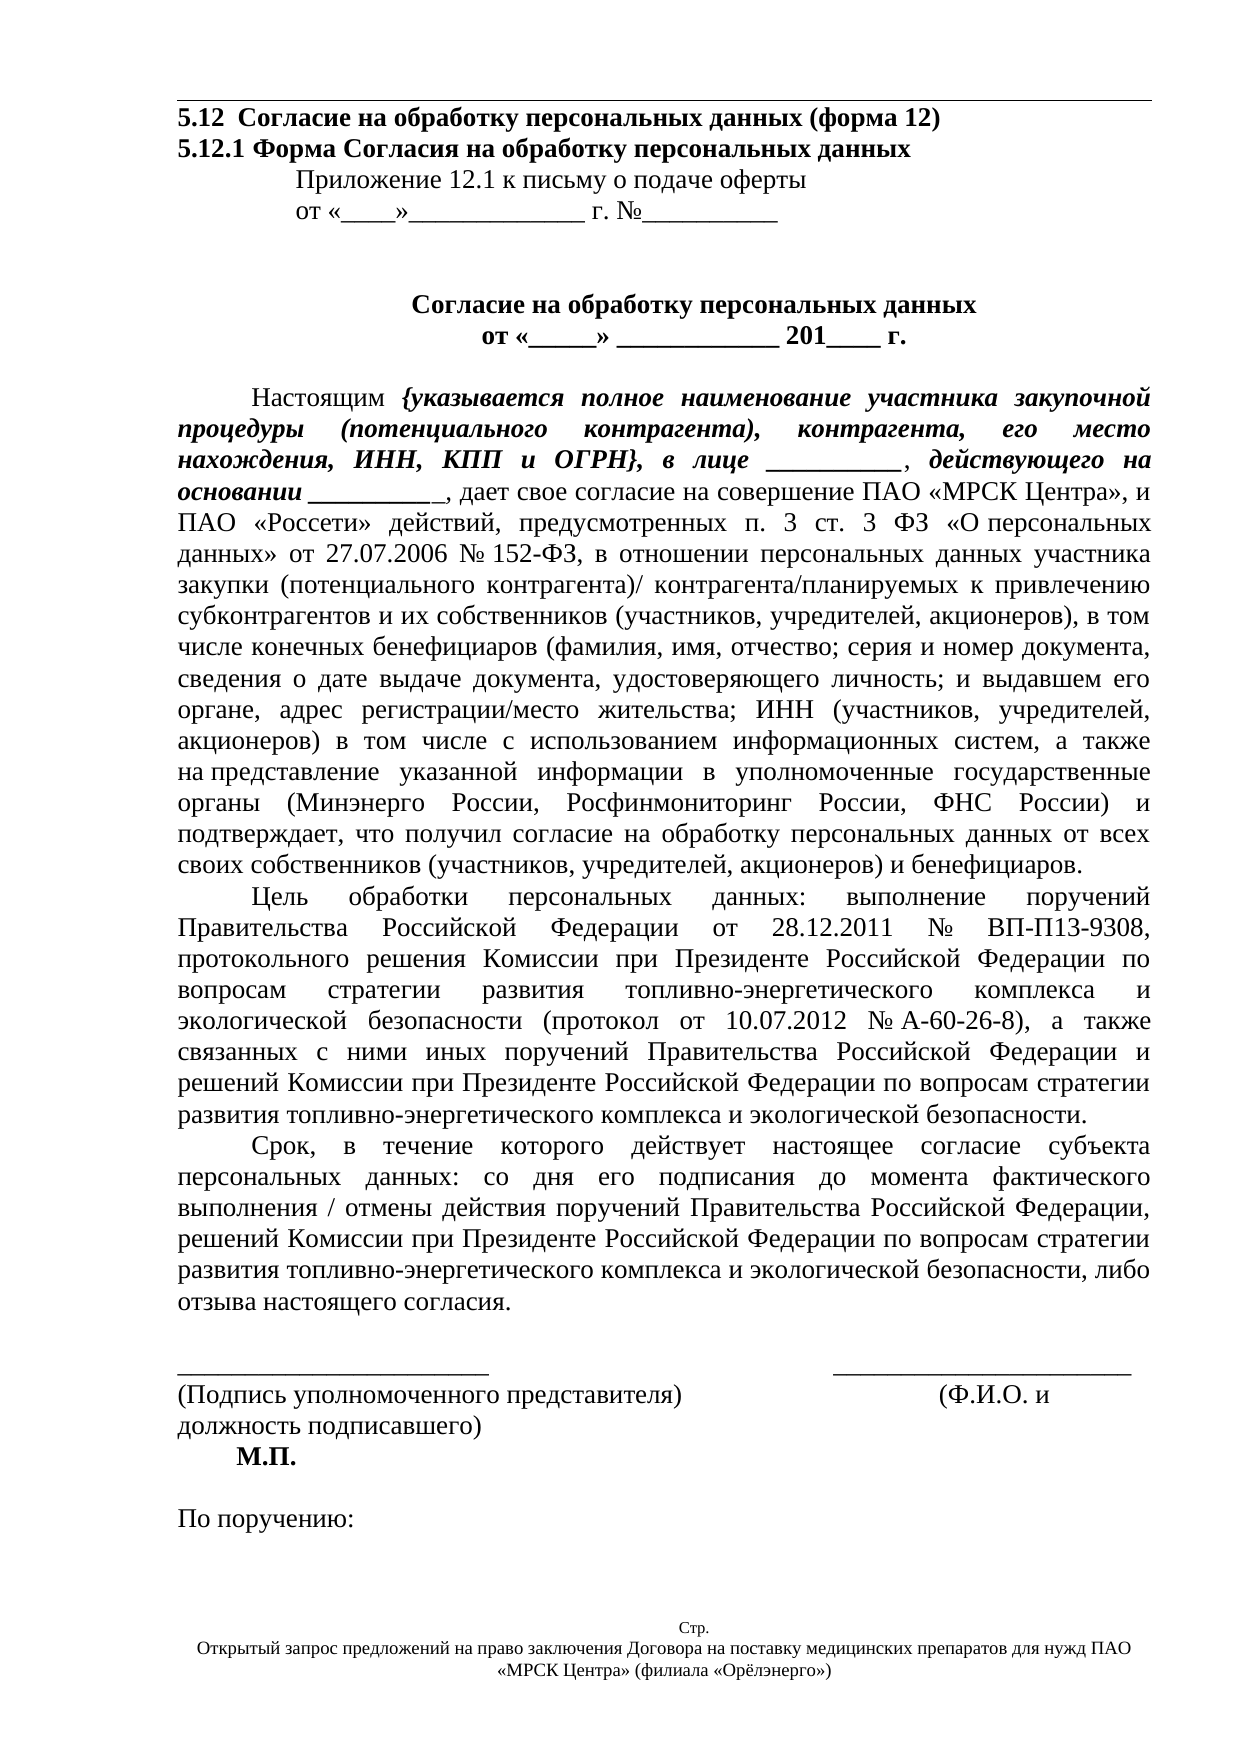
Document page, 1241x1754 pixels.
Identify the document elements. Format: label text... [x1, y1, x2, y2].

text (Подпись уполномоченного представителя) (Ф.И.О. и должность подписавшего) [177, 1378, 1152, 1440]
text По поручению: [177, 1503, 1152, 1534]
text Согласие на обработку персональных данных [177, 288, 1152, 319]
text Настоящим {указывается полное наименование участника закупочной процедуры (потенциального контрагента), контрагента, его место нахождения, ИНН, КПП и ОГРН}, в лице __________, действующего на основании __________, дает свое согласие на совершение ПАО «МРСК Центра», и ПАО «Россети» действий, предусмотренных п. 3 ст. 3 ФЗ «О персональных данных» от 27.07.2006 № 152-ФЗ, в отношении персональных данных участника закупки (потенциального контрагента)/ контрагента/планируемых к привлечению субконтрагентов и их собственников (участников, учредителей, акционеров), в том числе конечных бенефициаров (фамилия, имя, отчество; серия и номер документа, сведения о дате выдаче документа, удостоверяющего личность; и выдавшем его органе, адрес регистрации/место жительства; ИНН (участников, учредителей, акционеров) в том числе с использованием информационных систем, а также на представление указанной информации в уполномоченные государственные органы (Минэнерго России, Росфинмониторинг России, ФНС России) и подтверждает, что получил согласие на обработку персональных данных от всех своих собственников (участников, учредителей, акционеров) и бенефициаров. [177, 381, 1152, 880]
text Приложение 12.1 к письму о подаче оферты от «____»_____________ г. №__________ [295, 163, 1152, 226]
text от «_____» ____________ 201____ г. [177, 319, 1152, 350]
text Срок, в течение которого действует настоящее согласие субъекта персональных данных: со дня его подписания до момента фактического выполнения / отмены действия поручений Правительства Российской Федерации, решений Комиссии при Президенте Российской Федерации по вопросам стратегии развития топливно-энергетического комплекса и экологической безопасности, либо отзыва настоящего согласия. [177, 1129, 1152, 1316]
text М.П. [177, 1440, 1152, 1471]
text _______________________ ______________________ [177, 1347, 1152, 1378]
subtitle Форма Согласия на обработку персональных данных [177, 132, 1152, 163]
subtitle Согласие на обработку персональных данных (форма 12) [177, 101, 1152, 132]
text Цель обработки персональных данных: выполнение поручений Правительства Российской Федерации от 28.12.2011 № ВП-П13-9308, протокольного решения Комиссии при Президенте Российской Федерации по вопросам стратегии развития топливно-энергетического комплекса и экологической безопасности (протокол от 10.07.2012 № А-60-26-8), а также связанных с ними иных поручений Правительства Российской Федерации и решений Комиссии при Президенте Российской Федерации по вопросам стратегии развития топливно-энергетического комплекса и экологической безопасности. [177, 880, 1152, 1129]
